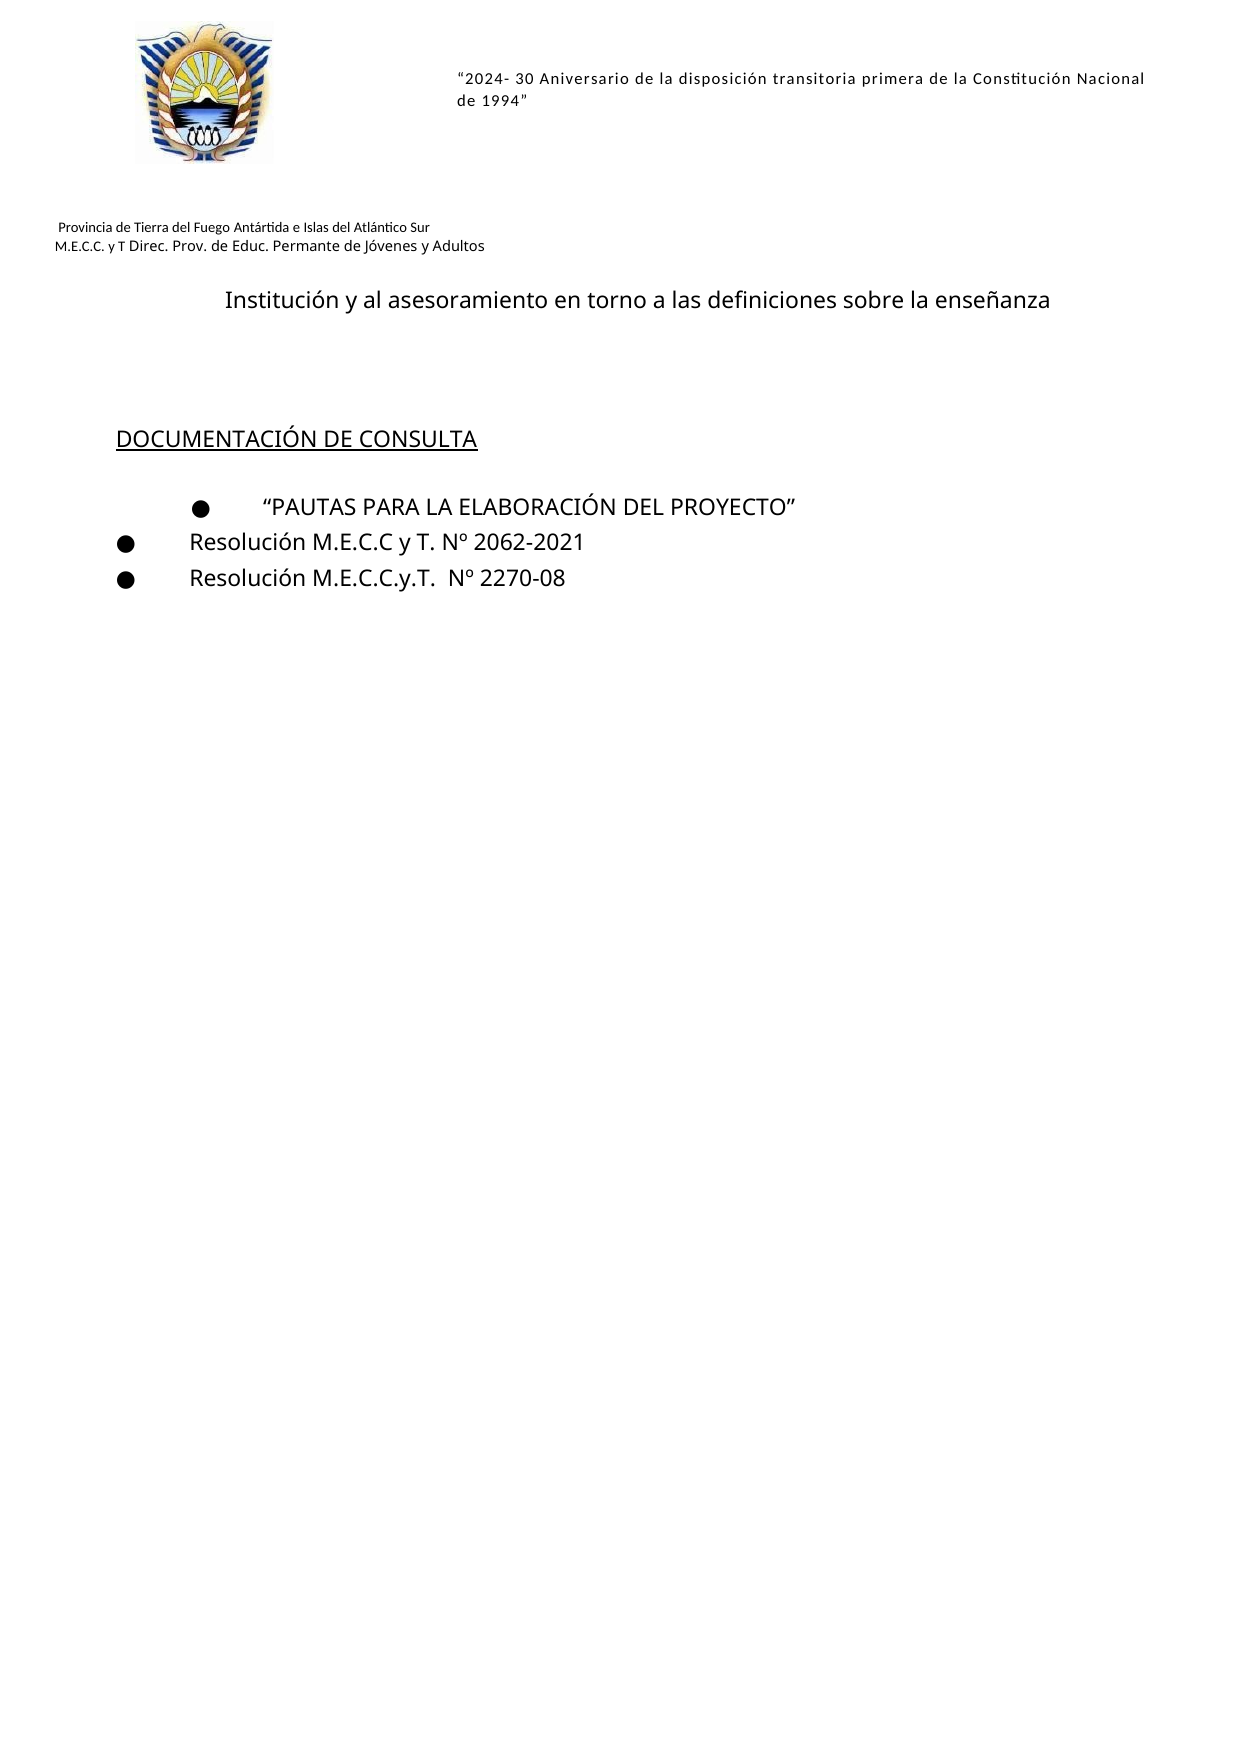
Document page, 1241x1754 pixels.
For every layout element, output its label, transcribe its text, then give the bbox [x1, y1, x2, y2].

text DOCUMENTACIÓN DE CONSULTA [42, 422, 1198, 454]
list Resolución M.E.C.C y T. Nº 2062-2021 [42, 526, 1198, 558]
list “PAUTAS PARA LA ELABORACIÓN DEL PROYECTO” [117, 490, 1189, 522]
list Resolución M.E.C.C.y.T. Nº 2270-08 [42, 562, 1198, 593]
picture [135, 21, 275, 164]
